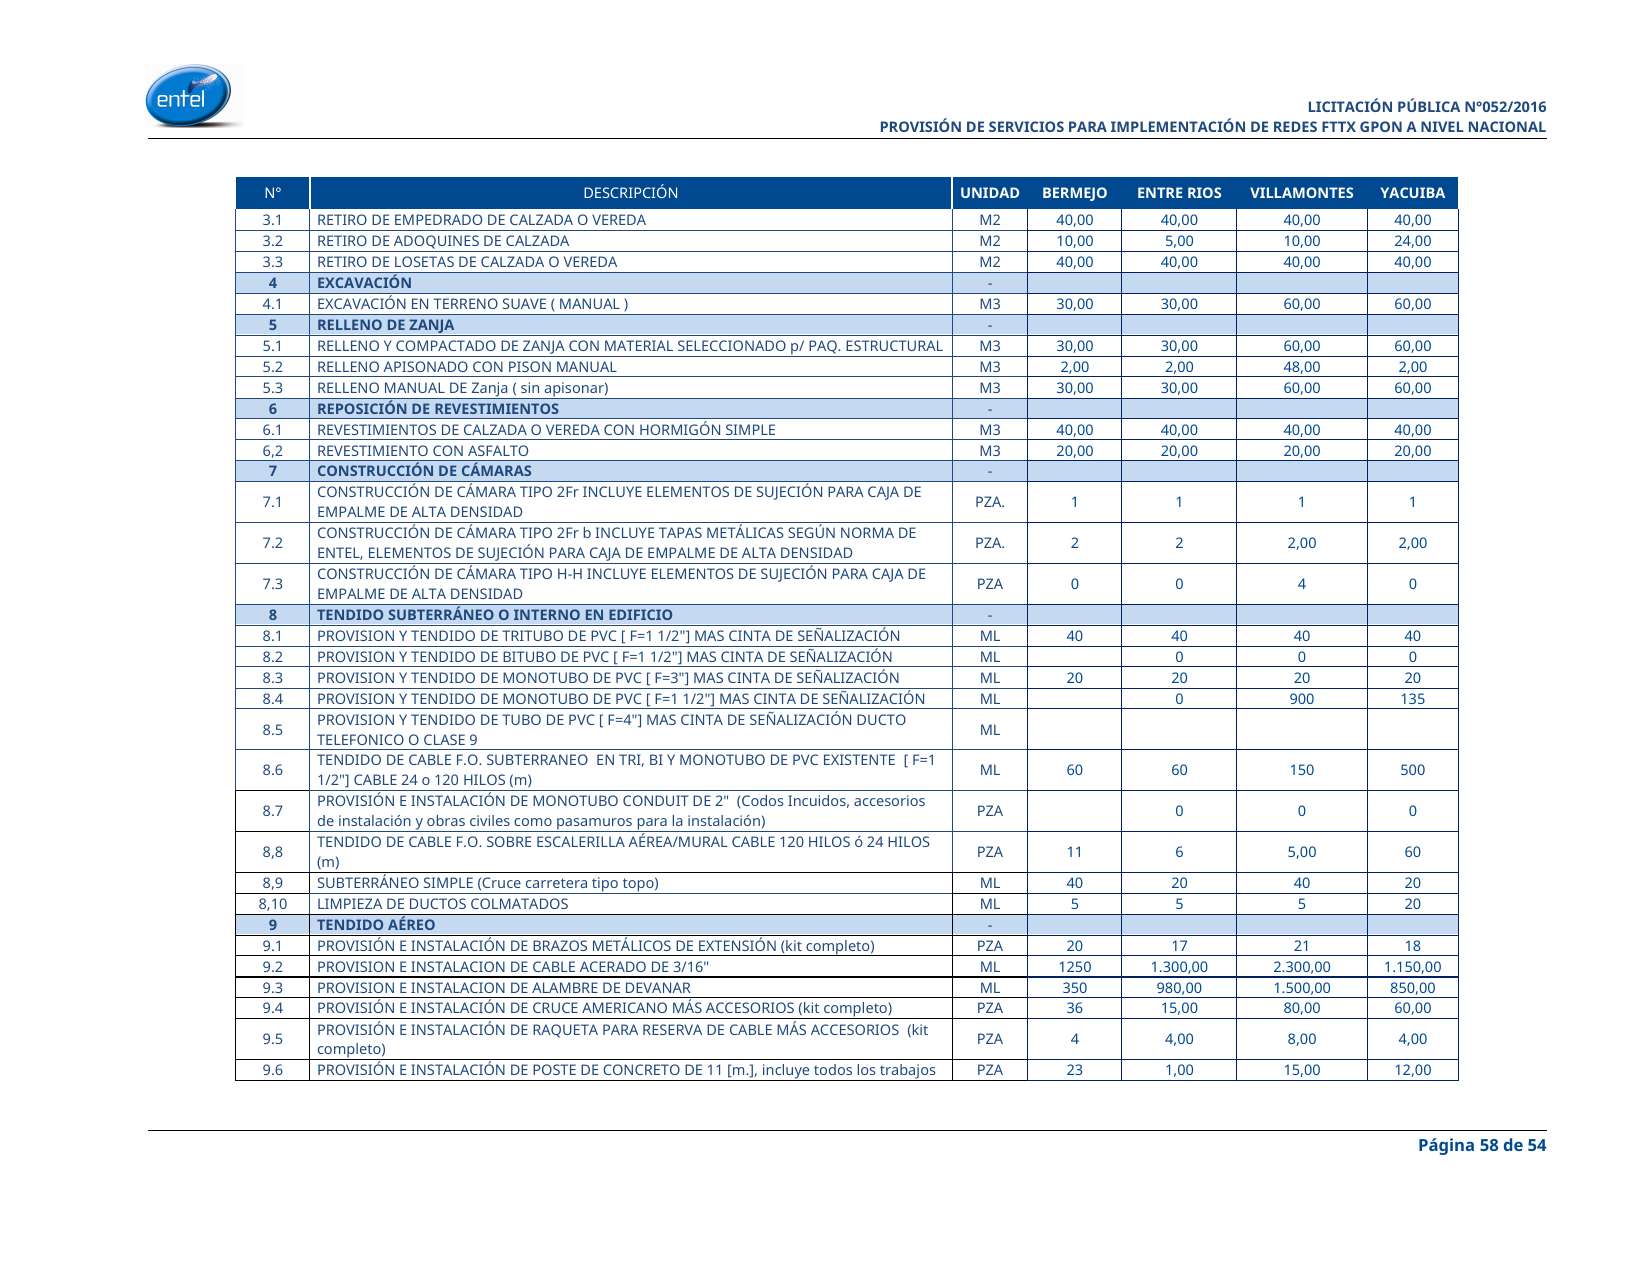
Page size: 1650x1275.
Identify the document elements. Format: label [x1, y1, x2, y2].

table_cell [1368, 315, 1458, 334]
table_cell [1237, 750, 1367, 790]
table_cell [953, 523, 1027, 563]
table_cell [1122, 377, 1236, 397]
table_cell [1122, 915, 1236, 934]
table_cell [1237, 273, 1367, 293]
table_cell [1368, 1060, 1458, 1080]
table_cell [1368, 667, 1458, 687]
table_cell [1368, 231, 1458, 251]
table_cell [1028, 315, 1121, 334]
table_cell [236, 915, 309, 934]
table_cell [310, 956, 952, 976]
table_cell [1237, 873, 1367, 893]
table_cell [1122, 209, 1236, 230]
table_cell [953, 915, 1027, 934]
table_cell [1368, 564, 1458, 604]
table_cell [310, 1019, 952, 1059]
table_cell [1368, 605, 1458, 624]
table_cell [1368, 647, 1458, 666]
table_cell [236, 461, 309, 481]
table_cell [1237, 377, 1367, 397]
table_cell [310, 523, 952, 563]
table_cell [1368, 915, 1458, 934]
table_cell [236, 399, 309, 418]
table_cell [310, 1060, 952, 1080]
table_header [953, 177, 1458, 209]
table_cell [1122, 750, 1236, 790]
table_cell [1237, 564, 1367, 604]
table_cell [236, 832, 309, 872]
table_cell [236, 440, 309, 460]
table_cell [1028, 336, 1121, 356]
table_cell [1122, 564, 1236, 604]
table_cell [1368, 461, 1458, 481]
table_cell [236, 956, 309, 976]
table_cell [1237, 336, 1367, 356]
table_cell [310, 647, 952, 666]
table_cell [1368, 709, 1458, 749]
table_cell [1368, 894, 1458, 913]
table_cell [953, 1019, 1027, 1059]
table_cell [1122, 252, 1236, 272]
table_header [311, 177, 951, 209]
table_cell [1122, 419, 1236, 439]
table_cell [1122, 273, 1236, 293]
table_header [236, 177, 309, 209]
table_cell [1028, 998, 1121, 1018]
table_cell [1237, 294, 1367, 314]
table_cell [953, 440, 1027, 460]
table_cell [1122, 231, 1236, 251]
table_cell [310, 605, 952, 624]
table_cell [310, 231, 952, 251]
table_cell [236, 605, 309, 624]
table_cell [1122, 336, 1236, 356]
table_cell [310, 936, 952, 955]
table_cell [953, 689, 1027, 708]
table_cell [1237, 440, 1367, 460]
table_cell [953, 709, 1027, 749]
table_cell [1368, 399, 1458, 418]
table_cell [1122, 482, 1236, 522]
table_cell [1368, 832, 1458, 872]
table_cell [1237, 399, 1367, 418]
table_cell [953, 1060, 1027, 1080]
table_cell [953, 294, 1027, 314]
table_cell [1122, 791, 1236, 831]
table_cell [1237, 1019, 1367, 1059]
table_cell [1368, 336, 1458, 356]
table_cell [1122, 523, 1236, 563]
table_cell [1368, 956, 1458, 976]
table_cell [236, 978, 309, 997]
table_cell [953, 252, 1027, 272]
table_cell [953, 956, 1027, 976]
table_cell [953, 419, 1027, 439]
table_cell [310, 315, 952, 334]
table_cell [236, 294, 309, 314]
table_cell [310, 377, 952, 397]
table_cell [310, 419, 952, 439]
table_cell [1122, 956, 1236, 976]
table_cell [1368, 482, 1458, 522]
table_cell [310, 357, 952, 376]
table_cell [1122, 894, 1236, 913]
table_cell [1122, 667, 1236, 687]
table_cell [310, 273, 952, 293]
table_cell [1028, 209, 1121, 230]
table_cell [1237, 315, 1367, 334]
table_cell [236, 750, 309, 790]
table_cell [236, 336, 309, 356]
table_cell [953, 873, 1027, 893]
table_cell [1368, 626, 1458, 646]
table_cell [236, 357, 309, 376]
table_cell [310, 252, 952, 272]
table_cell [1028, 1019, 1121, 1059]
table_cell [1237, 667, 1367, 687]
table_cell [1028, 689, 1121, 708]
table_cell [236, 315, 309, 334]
picture [145, 63, 244, 128]
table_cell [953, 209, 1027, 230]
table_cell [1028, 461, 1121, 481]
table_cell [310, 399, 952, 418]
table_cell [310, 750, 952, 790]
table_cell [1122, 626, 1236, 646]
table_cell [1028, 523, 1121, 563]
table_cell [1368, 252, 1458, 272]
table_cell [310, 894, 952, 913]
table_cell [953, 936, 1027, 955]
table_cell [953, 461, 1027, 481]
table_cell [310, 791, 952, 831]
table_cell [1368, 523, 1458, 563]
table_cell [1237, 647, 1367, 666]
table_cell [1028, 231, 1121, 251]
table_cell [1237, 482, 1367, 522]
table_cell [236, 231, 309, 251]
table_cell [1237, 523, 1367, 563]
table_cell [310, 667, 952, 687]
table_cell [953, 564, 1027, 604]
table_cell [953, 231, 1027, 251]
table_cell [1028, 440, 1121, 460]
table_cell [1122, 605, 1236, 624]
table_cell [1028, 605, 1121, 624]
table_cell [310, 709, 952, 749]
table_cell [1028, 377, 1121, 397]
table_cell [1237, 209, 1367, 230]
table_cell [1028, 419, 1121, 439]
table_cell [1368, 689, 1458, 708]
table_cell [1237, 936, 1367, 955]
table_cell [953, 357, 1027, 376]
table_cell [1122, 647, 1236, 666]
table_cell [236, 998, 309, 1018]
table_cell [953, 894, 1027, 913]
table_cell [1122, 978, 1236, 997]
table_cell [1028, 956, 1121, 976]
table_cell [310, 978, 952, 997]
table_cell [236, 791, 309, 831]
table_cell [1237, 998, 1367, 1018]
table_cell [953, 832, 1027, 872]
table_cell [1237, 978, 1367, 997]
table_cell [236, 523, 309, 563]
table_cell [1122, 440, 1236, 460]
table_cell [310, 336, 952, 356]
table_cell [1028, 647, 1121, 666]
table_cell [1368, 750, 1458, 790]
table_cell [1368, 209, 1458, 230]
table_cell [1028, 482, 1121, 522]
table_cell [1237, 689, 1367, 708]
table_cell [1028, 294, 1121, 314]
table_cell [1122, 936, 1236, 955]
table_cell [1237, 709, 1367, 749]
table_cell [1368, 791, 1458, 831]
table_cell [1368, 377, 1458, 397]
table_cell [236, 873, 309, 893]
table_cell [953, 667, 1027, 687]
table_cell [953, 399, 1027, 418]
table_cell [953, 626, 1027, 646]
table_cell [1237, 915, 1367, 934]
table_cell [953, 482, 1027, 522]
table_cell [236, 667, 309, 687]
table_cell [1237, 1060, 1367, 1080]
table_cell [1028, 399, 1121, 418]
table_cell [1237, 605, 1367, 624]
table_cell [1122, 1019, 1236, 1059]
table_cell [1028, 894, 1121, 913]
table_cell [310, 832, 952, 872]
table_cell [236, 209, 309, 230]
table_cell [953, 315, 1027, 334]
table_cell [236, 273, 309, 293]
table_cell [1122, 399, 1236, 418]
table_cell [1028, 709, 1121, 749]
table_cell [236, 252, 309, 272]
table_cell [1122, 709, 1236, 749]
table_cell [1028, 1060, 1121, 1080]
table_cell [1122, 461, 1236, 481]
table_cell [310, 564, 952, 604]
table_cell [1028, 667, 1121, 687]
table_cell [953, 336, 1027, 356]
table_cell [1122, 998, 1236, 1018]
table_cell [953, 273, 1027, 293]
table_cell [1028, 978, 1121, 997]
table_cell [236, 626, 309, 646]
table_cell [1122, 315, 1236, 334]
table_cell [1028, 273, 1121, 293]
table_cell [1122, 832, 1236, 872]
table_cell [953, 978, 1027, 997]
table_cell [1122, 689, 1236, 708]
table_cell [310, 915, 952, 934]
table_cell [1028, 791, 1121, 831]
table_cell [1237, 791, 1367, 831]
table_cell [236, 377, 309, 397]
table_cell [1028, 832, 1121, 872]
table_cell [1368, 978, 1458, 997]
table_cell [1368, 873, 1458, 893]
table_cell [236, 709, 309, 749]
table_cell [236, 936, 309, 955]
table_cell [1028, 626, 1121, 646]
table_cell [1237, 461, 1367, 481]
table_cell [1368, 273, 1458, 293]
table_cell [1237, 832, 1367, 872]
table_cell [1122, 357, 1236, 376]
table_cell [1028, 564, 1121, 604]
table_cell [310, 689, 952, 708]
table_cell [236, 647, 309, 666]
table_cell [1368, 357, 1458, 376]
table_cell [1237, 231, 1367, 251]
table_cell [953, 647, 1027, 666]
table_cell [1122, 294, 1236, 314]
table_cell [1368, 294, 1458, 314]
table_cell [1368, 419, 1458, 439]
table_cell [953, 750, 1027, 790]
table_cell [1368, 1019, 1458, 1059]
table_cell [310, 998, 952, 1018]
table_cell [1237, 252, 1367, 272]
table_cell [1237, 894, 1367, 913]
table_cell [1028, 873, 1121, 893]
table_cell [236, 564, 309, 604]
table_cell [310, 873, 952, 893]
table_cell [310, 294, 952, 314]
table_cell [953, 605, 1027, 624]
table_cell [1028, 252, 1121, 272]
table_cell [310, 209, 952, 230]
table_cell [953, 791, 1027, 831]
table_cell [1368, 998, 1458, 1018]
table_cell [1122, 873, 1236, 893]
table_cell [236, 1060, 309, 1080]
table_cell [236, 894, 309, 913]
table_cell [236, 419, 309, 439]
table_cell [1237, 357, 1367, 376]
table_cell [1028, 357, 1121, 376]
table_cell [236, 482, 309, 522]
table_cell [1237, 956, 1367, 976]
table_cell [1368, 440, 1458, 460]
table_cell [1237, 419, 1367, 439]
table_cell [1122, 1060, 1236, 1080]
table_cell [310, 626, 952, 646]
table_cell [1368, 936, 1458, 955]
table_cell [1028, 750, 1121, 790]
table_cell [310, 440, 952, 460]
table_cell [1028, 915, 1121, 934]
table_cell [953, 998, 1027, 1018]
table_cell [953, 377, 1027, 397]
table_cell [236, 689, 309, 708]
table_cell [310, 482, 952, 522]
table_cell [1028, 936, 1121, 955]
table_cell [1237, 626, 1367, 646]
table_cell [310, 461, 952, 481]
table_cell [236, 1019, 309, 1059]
